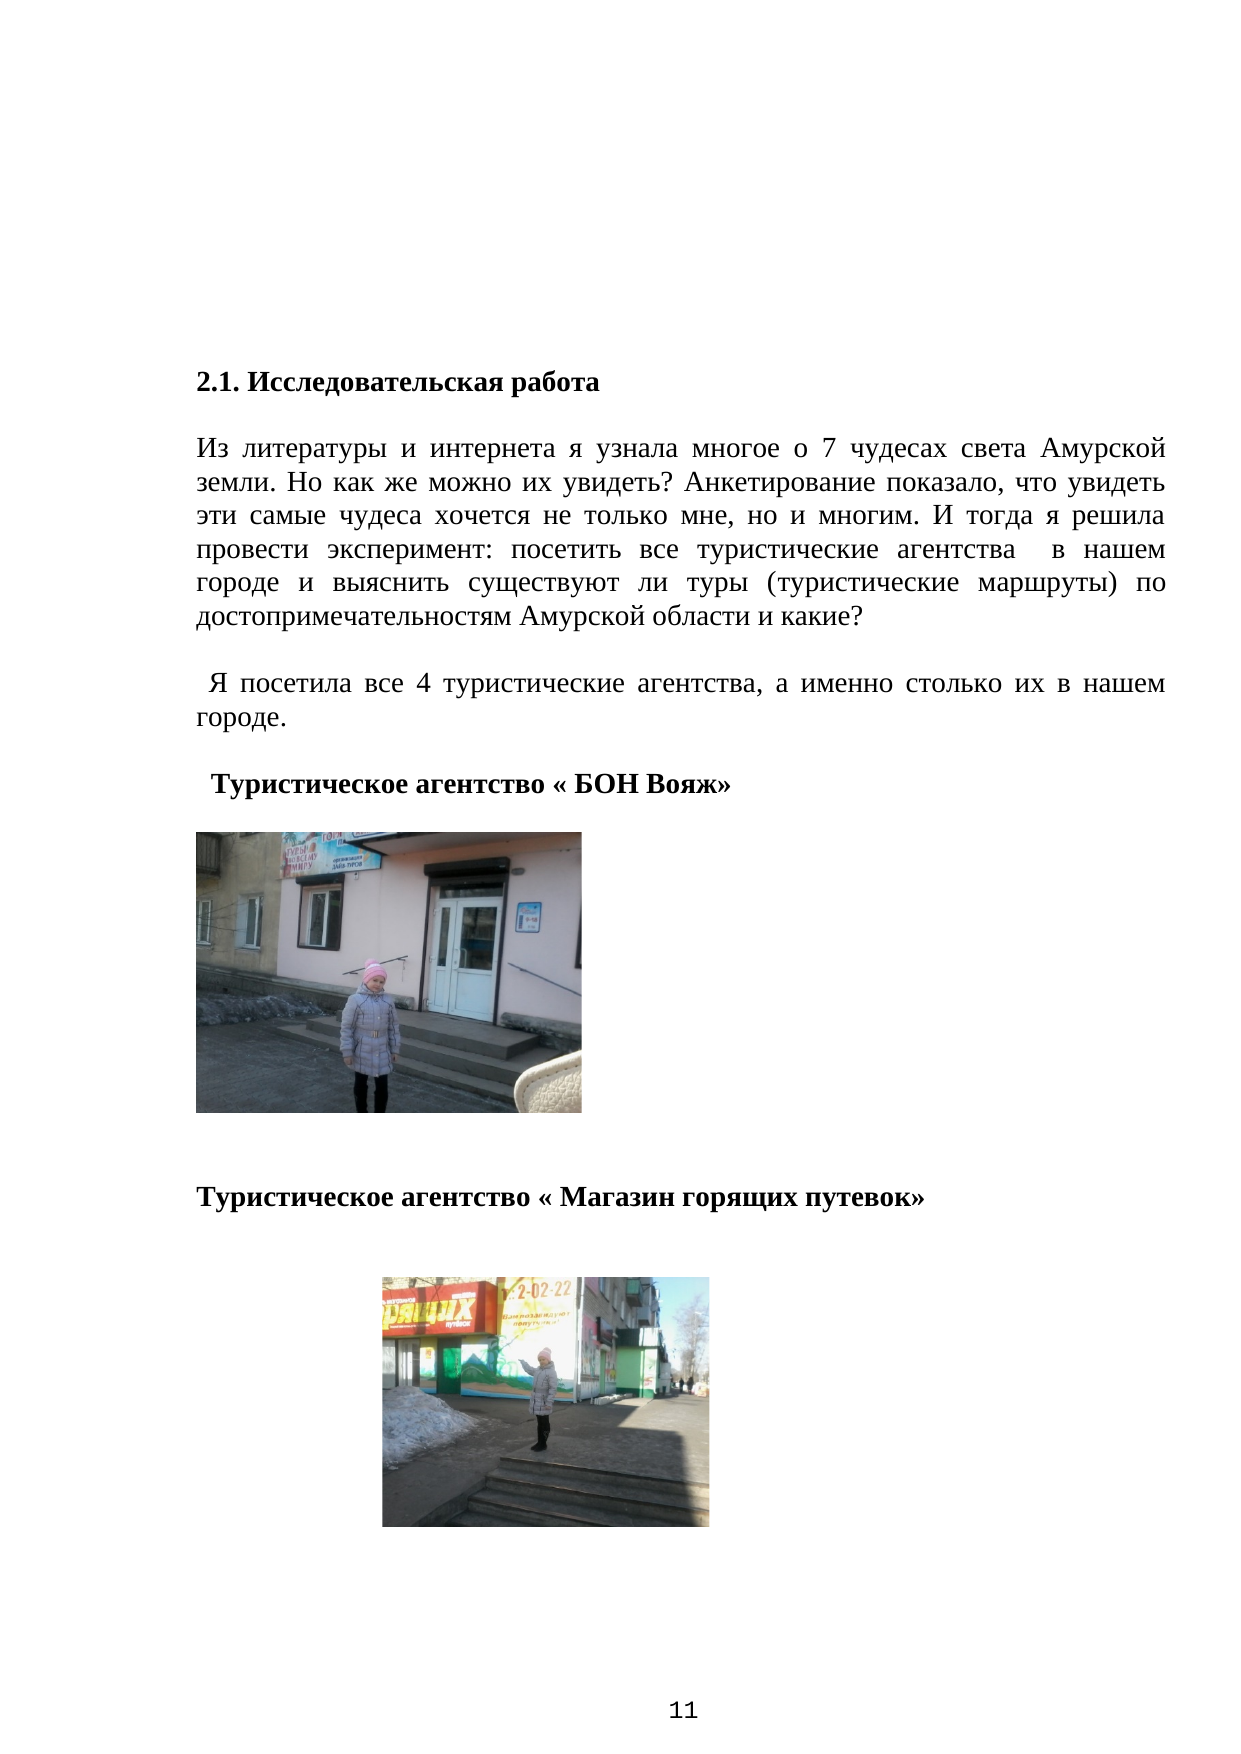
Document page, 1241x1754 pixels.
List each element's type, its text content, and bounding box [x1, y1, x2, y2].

text Я посетила все 4 туристические агентства, а именно столько их в нашем городе. [196, 665, 1167, 732]
text Туристическое агентство « Магазин горящих путевок» [196, 1179, 1167, 1213]
picture [196, 832, 582, 1113]
picture [382, 1277, 710, 1527]
text Туристическое агентство « БОН Вояж» [196, 766, 1167, 799]
text Из литературы и интернета я узнала многое о 7 чудесах света Амурской земли. Но как же можно их увидеть? Анкетирование показало, что увидеть эти самые чудеса хочется не только мне, но и многим. И тогда я решила провести эксперимент: посетить все туристические агентства в нашем городе и выяснить существуют ли туры (туристические маршруты) по достопримечательностям Амурской области и какие? [196, 430, 1167, 632]
text 2.1. Исследовательская работа [196, 364, 1167, 398]
